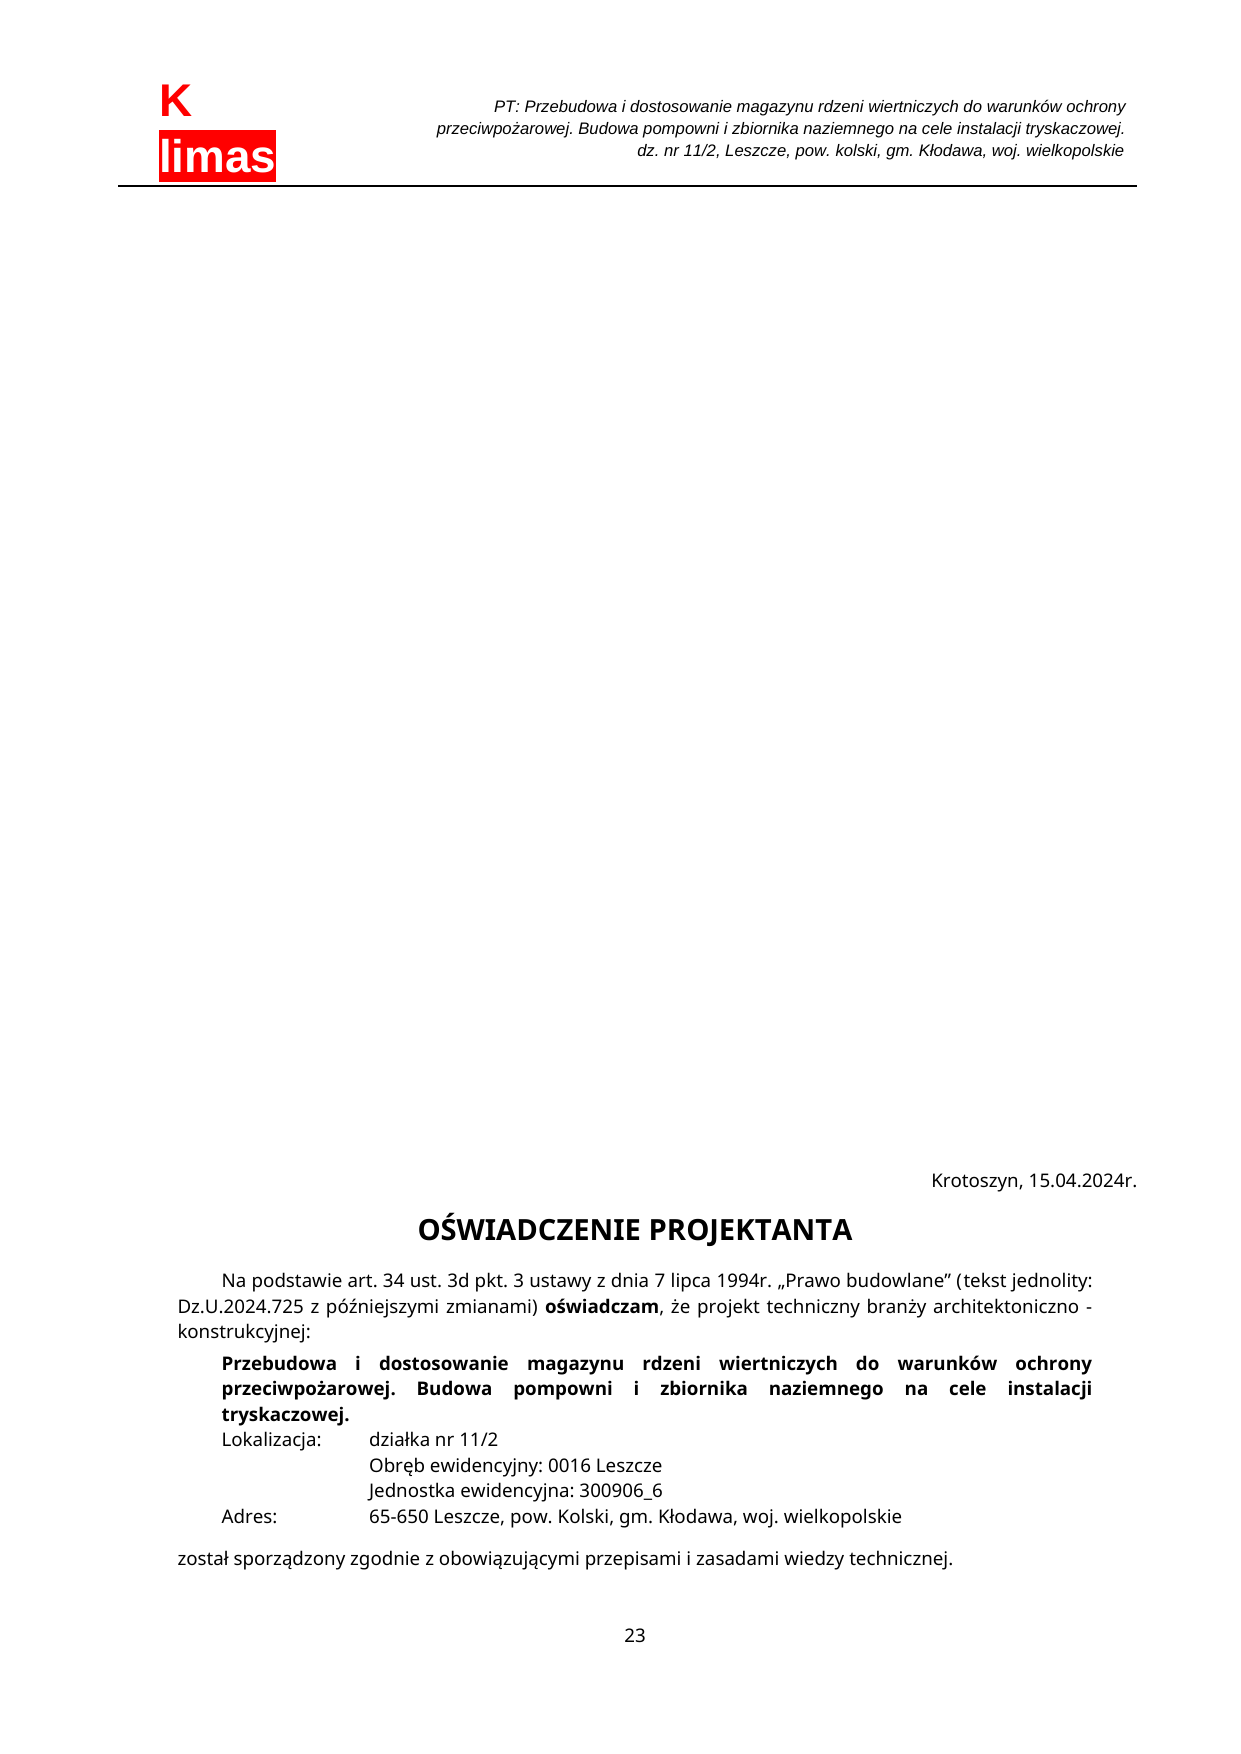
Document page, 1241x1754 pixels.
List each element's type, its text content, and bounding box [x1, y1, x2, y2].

text Jednostka ewidencyjna: 300906_6 [295, 1478, 1093, 1503]
text został sporządzony zgodnie z obowiązującymi przepisami i zasadami wiedzy technicznej. [177, 1545, 1093, 1571]
text Krotoszyn, 15.04.2024r. [148, 1167, 1137, 1193]
text OŚWIADCZENIE PROJEKTANTA [177, 1209, 1093, 1249]
text Przebudowa i dostosowanie magazynu rdzeni wiertniczych do warunków ochrony przeciwpożarowej. Budowa pompowni i zbiornika naziemnego na cele instalacji tryskaczowej. [221, 1350, 1093, 1427]
text Na podstawie art. 34 ust. 3d pkt. 3 ustawy z dnia 7 lipca 1994r. „Prawo budowlane” (tekst jednolity: Dz.U.2024.725 z późniejszymi zmianami) oświadczam, że projekt techniczny branży architektoniczno - konstrukcyjnej: [177, 1267, 1093, 1344]
text Adres: 65-650 Leszcze, pow. Kolski, gm. Kłodawa, woj. wielkopolskie [148, 1503, 1093, 1529]
text Lokalizacja: działka nr 11/2 [221, 1427, 1093, 1452]
text Obręb ewidencyjny: 0016 Leszcze [295, 1452, 1093, 1478]
